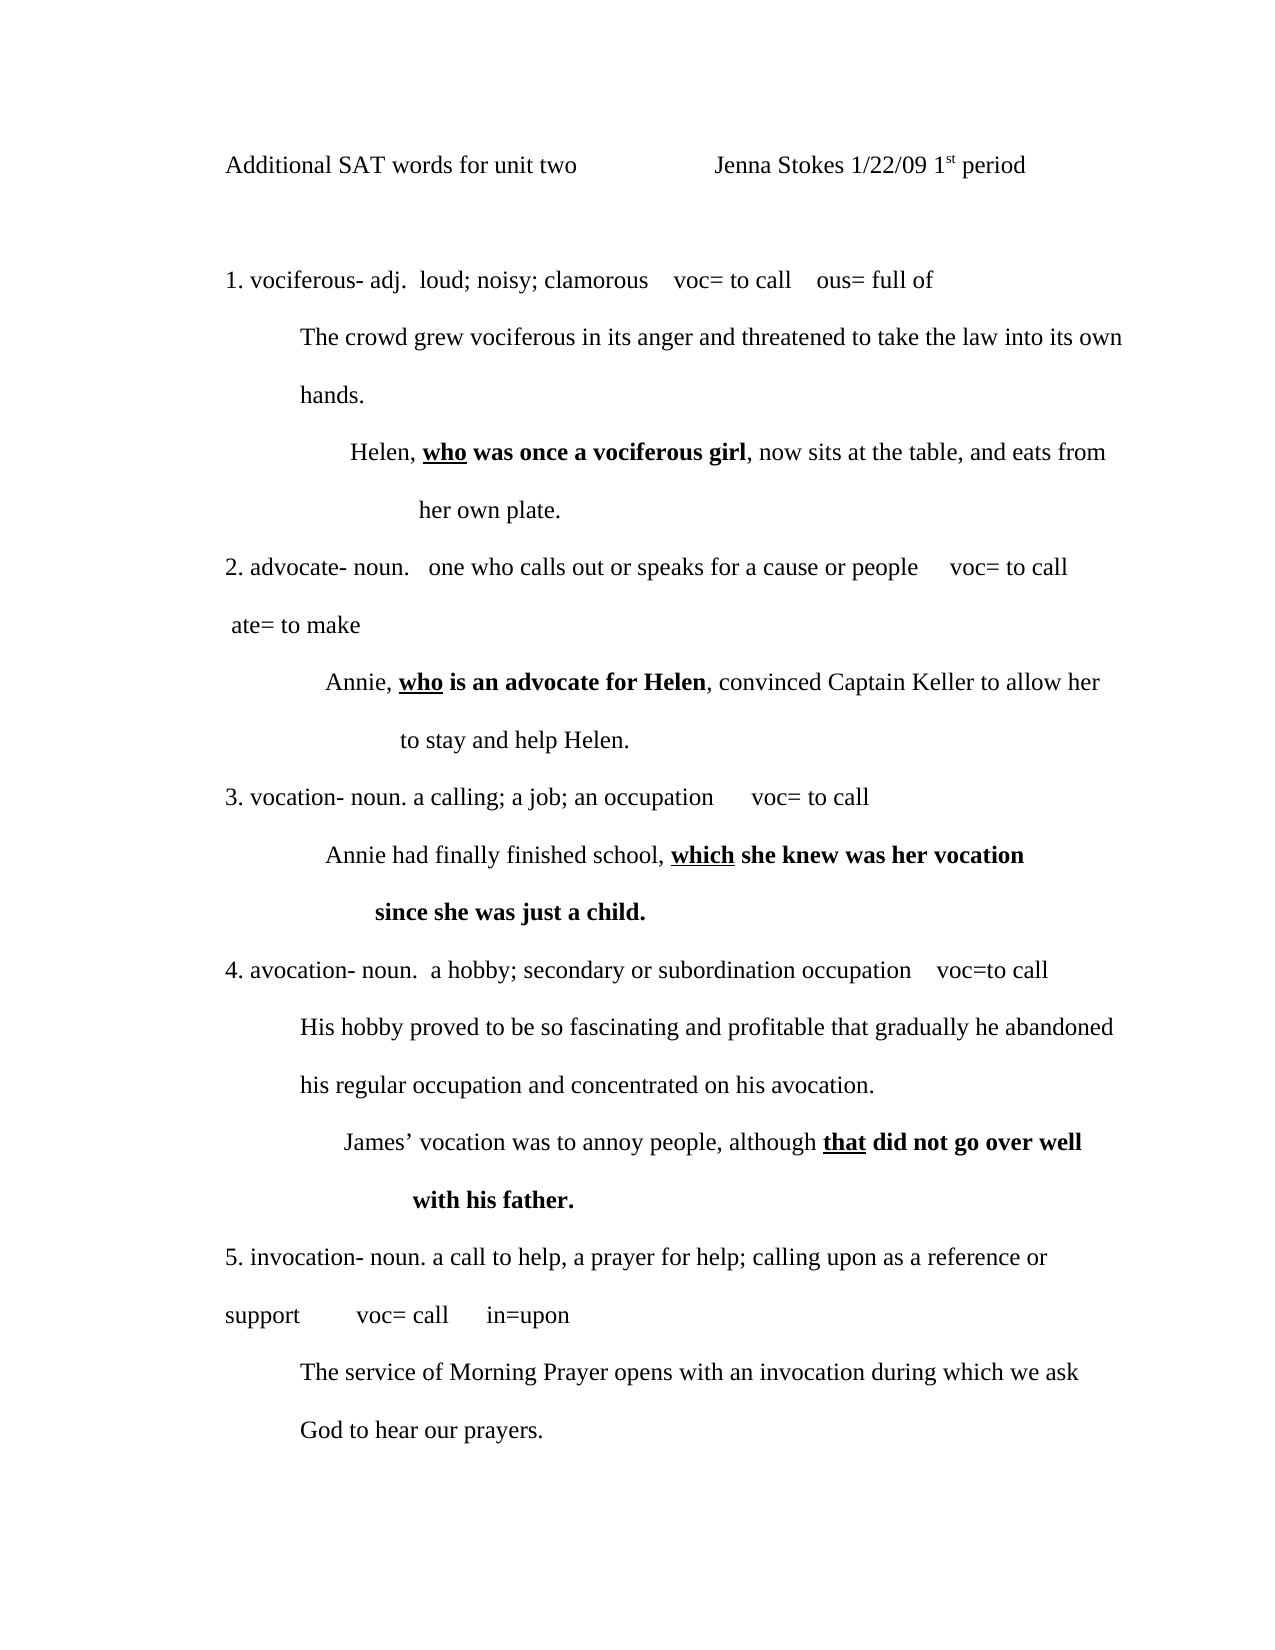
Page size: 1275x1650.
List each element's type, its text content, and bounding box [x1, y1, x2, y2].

list ate= to make [225, 610, 1125, 639]
list The crowd grew vociferous in its anger and threatened to take the law into its own hands. [225, 322, 1125, 409]
list 1. vociferous- adj. loud; noisy; clamorous voc= to call ous= full of [225, 265, 1125, 294]
list 3. vocation- noun. a calling; a job; an occupation voc= to call [225, 782, 1125, 811]
list The service of Morning Prayer opens with an invocation during which we ask God to hear our prayers. [225, 1357, 1125, 1444]
list 5. invocation- noun. a call to help, a prayer for help; calling upon as a reference or support voc= call in=upon [225, 1242, 1125, 1329]
list His hobby proved to be so fascinating and profitable that gradually he abandoned his regular occupation and concentrated on his avocation. [225, 1012, 1125, 1099]
list Annie, who is an advocate for Helen, convinced Captain Keller to allow her to stay and help Helen. [225, 667, 1125, 754]
list Helen, who was once a vociferous girl, now sits at the table, and eats from her own plate. [225, 437, 1125, 524]
list 4. avocation- noun. a hobby; secondary or subordination occupation voc=to call [225, 955, 1125, 984]
list James’ vocation was to annoy people, although that did not go over well with his father. [225, 1127, 1125, 1214]
list 2. advocate- noun. one who calls out or speaks for a cause or people voc= to call [225, 552, 1125, 581]
list Annie had finally finished school, which she knew was her vocation since she was just a child. [225, 840, 1125, 926]
list Additional SAT words for unit two Jenna Stokes 1/22/09 1st period [225, 150, 1125, 179]
